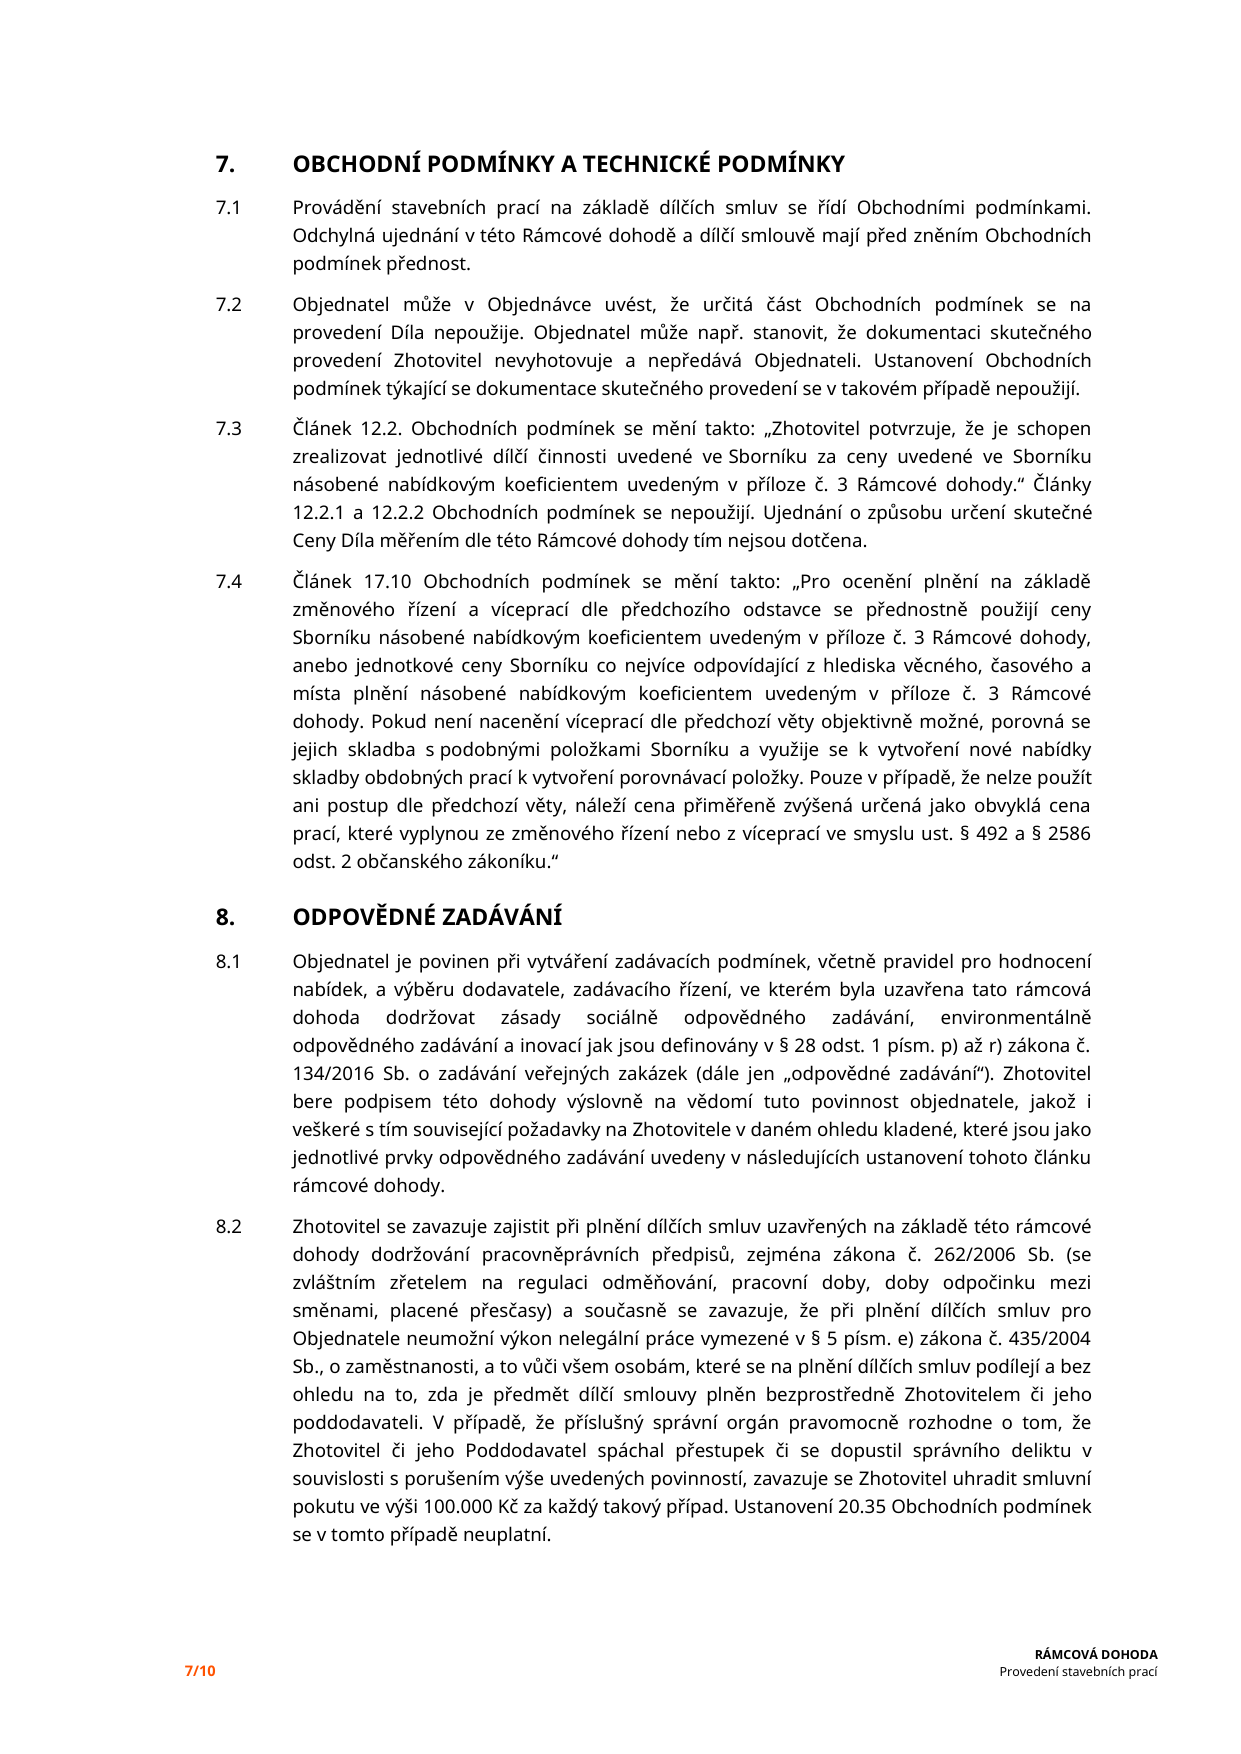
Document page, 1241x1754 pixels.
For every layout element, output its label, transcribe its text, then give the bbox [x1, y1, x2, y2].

text Článek 12.2. Obchodních podmínek se mění takto: „Zhotovitel potvrzuje, že je schopen zrealizovat jednotlivé dílčí činnosti uvedené ve Sborníku za ceny uvedené ve Sborníku násobené nabídkovým koeficientem uvedeným v příloze č. 3 Rámcové dohody.“ Články 12.2.1 a 12.2.2 Obchodních podmínek se nepoužijí. Ujednání o způsobu určení skutečné Ceny Díla měřením dle této Rámcové dohody tím nejsou dotčena. [216, 416, 1093, 553]
text Zhotovitel se zavazuje zajistit při plnění dílčích smluv uzavřených na základě této rámcové dohody dodržování pracovněprávních předpisů, zejména zákona č. 262/2006 Sb. (se zvláštním zřetelem na regulaci odměňování, pracovní doby, doby odpočinku mezi směnami, placené přesčasy) a současně se zavazuje, že při plnění dílčích smluv pro Objednatele neumožní výkon nelegální práce vymezené v § 5 písm. e) zákona č. 435/2004 Sb., o zaměstnanosti, a to vůči všem osobám, které se na plnění dílčích smluv podílejí a bez ohledu na to, zda je předmět dílčí smlouvy plněn bezprostředně Zhotovitelem či jeho poddodavateli. V případě, že příslušný správní orgán pravomocně rozhodne o tom, že Zhotovitel či jeho Poddodavatel spáchal přestupek či se dopustil správního deliktu v souvislosti s porušením výše uvedených povinností, zavazuje se Zhotovitel uhradit smluvní pokutu ve výši 100.000 Kč za každý takový případ. Ustanovení 20.35 Obchodních podmínek se v tomto případě neuplatní. [216, 1213, 1093, 1547]
text OBCHODNÍ PODMÍNKY A TECHNICKÉ PODMÍNKY [216, 147, 1093, 179]
text Článek 17.10 Obchodních podmínek se mění takto: „Pro ocenění plnění na základě změnového řízení a víceprací dle předchozího odstavce se přednostně použijí ceny Sborníku násobené nabídkovým koeficientem uvedeným v příloze č. 3 Rámcové dohody, anebo jednotkové ceny Sborníku co nejvíce odpovídající z hlediska věcného, časového a místa plnění násobené nabídkovým koeficientem uvedeným v příloze č. 3 Rámcové dohody. Pokud není nacenění víceprací dle předchozí věty objektivně možné, porovná se jejich skladba s podobnými položkami Sborníku a využije se k vytvoření nové nabídky skladby obdobných prací k vytvoření porovnávací položky. Pouze v případě, že nelze použít ani postup dle předchozí věty, náleží cena přiměřeně zvýšená určená jako obvyklá cena prací, které vyplynou ze změnového řízení nebo z víceprací ve smyslu ust. § 492 a § 2586 odst. 2 občanského zákoníku.“ [216, 568, 1093, 874]
text Objednatel může v Objednávce uvést, že určitá část Obchodních podmínek se na provedení Díla nepoužije. Objednatel může např. stanovit, že dokumentaci skutečného provedení Zhotovitel nevyhotovuje a nepředává Objednateli. Ustanovení Obchodních podmínek týkající se dokumentace skutečného provedení se v takovém případě nepoužijí. [216, 291, 1093, 401]
text ODPOVĚDNÉ ZADÁVÁNÍ [216, 901, 1093, 933]
text Provádění stavebních prací na základě dílčích smluv se řídí Obchodními podmínkami. Odchylná ujednání v této Rámcové dohodě a dílčí smlouvě mají před zněním Obchodních podmínek přednost. [216, 194, 1093, 276]
text Objednatel je povinen při vytváření zadávacích podmínek, včetně pravidel pro hodnocení nabídek, a výběru dodavatele, zadávacího řízení, ve kterém byla uzavřena tato rámcová dohoda dodržovat zásady sociálně odpovědného zadávání, environmentálně odpovědného zadávání a inovací jak jsou definovány v § 28 odst. 1 písm. p) až r) zákona č. 134/2016 Sb. o zadávání veřejných zakázek (dále jen „odpovědné zadávání“). Zhotovitel bere podpisem této dohody výslovně na vědomí tuto povinnost objednatele, jakož i veškeré s tím související požadavky na Zhotovitele v daném ohledu kladené, které jsou jako jednotlivé prvky odpovědného zadávání uvedeny v následujících ustanovení tohoto článku rámcové dohody. [216, 948, 1093, 1198]
